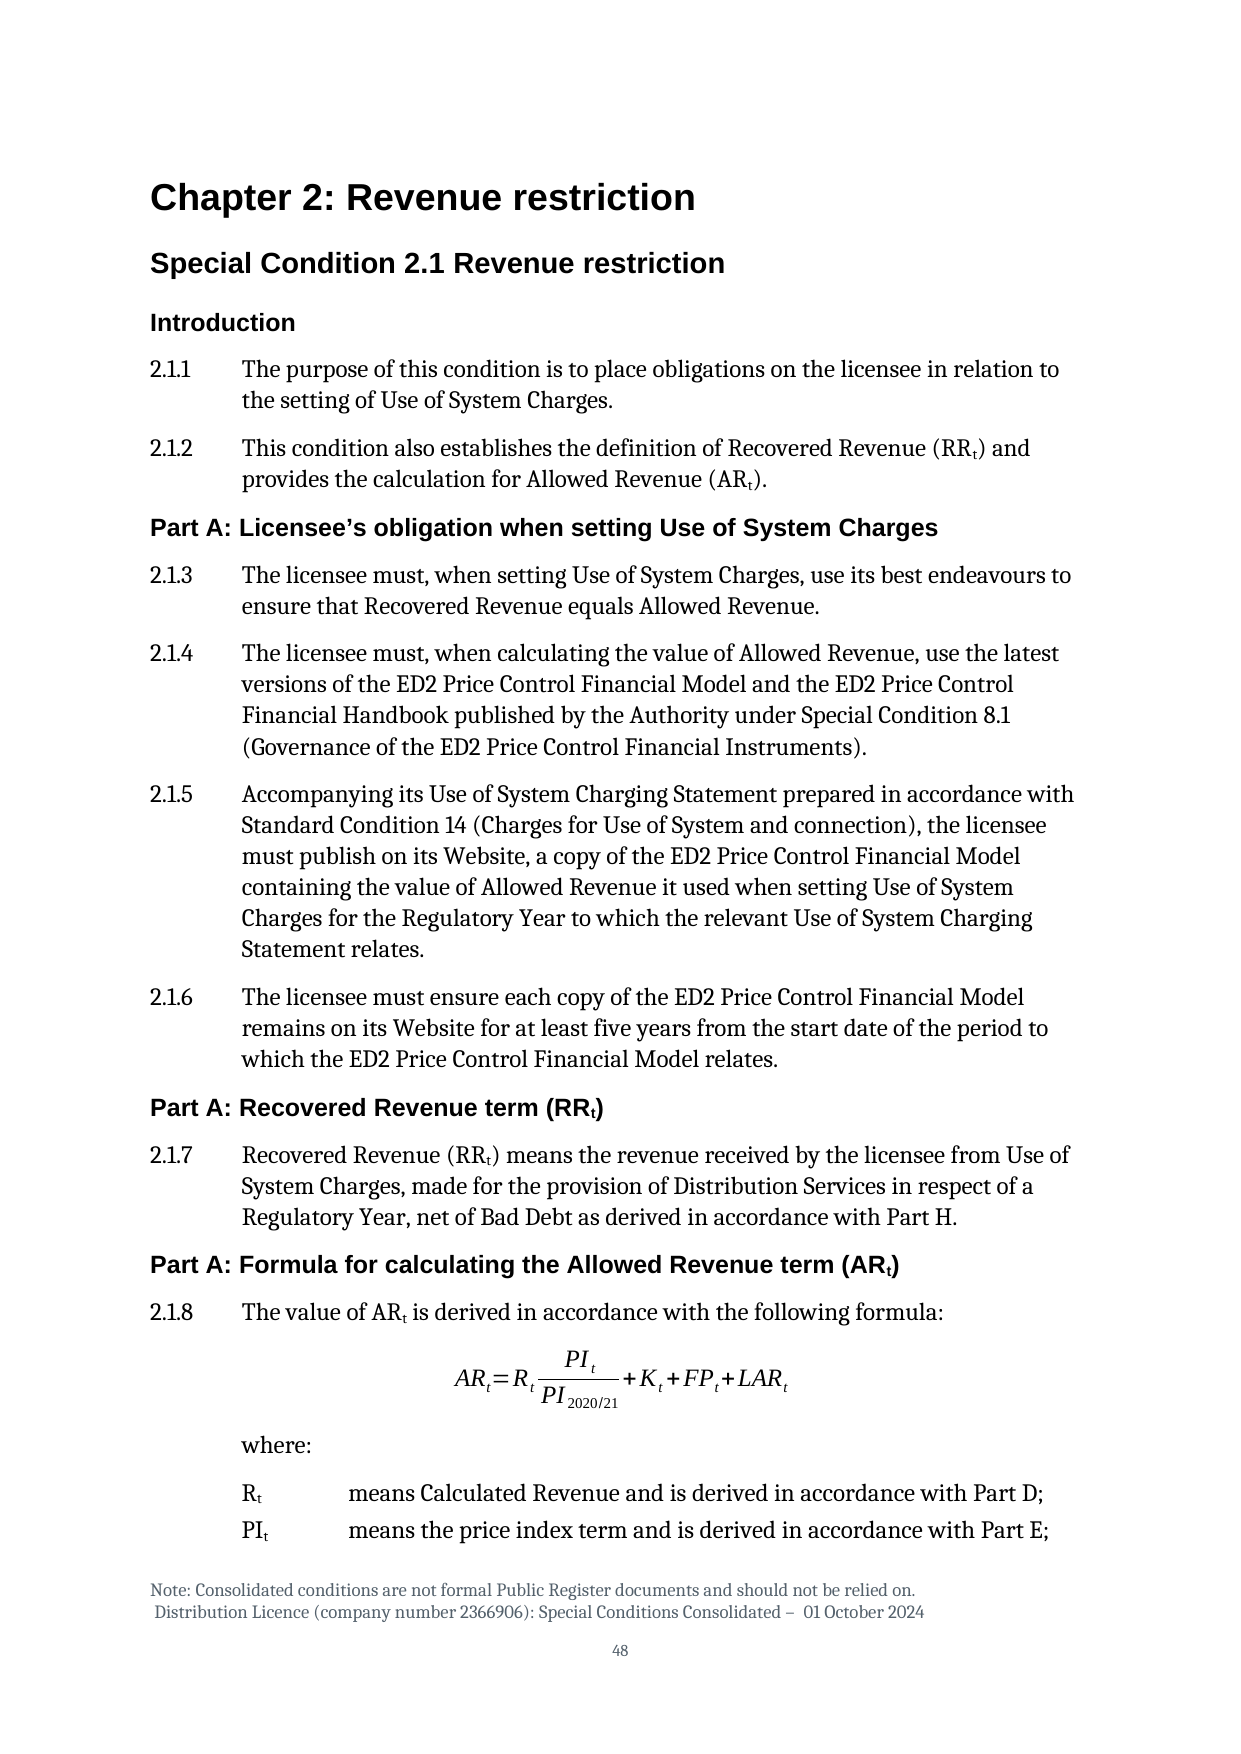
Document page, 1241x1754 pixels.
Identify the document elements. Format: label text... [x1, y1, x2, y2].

subtitle Revenue restriction [150, 247, 1090, 280]
text The licensee must, when setting Use of System Charges, use its best endeavours to ensure that Recovered Revenue equals Allowed Revenue. [150, 561, 1090, 620]
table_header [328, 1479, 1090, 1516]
text This condition also establishes the definition of Recovered Revenue (RRt) and provides the calculation for Allowed Revenue (ARt). [150, 434, 1090, 494]
subtitle Licensee’s obligation when setting Use of System Charges [150, 513, 1090, 542]
text where: [242, 1431, 1090, 1460]
subtitle Recovered Revenue term (RRt) [150, 1093, 1090, 1122]
text The licensee must, when calculating the value of Allowed Revenue, use the latest versions of the ED2 Price Control Financial Model and the ED2 Price Control Financial Handbook published by the Authority under Special Condition 8.1 (Governance of the ED2 Price Control Financial Instruments). [150, 639, 1090, 761]
text The value of ARt is derived in accordance with the following formula: [150, 1298, 1090, 1327]
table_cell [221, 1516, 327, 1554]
text Recovered Revenue (RRt) means the revenue received by the licensee from Use of System Charges, made for the provision of Distribution Services in respect of a Regulatory Year, net of Bad Debt as derived in accordance with Part H. [150, 1141, 1090, 1231]
subtitle Formula for calculating the Allowed Revenue term (ARt) [150, 1250, 1090, 1279]
text The licensee must ensure each copy of the ED2 Price Control Financial Model remains on its Website for at least five years from the start date of the period to which the ED2 Price Control Financial Model relates. [150, 983, 1090, 1074]
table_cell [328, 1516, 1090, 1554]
subtitle Introduction [150, 308, 1090, 336]
subtitle Revenue restriction [150, 175, 1090, 218]
text Accompanying its Use of System Charging Statement prepared in accordance with Standard Condition 14 (Charges for Use of System and connection), the licensee must publish on its Website, a copy of the ED2 Price Control Financial Model containing the value of Allowed Revenue it used when setting Use of System Charges for the Regulatory Year to which the relevant Use of System Charging Statement relates. [150, 780, 1090, 964]
text The purpose of this condition is to place obligations on the licensee in relation to the setting of Use of System Charges. [150, 355, 1090, 415]
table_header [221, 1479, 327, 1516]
